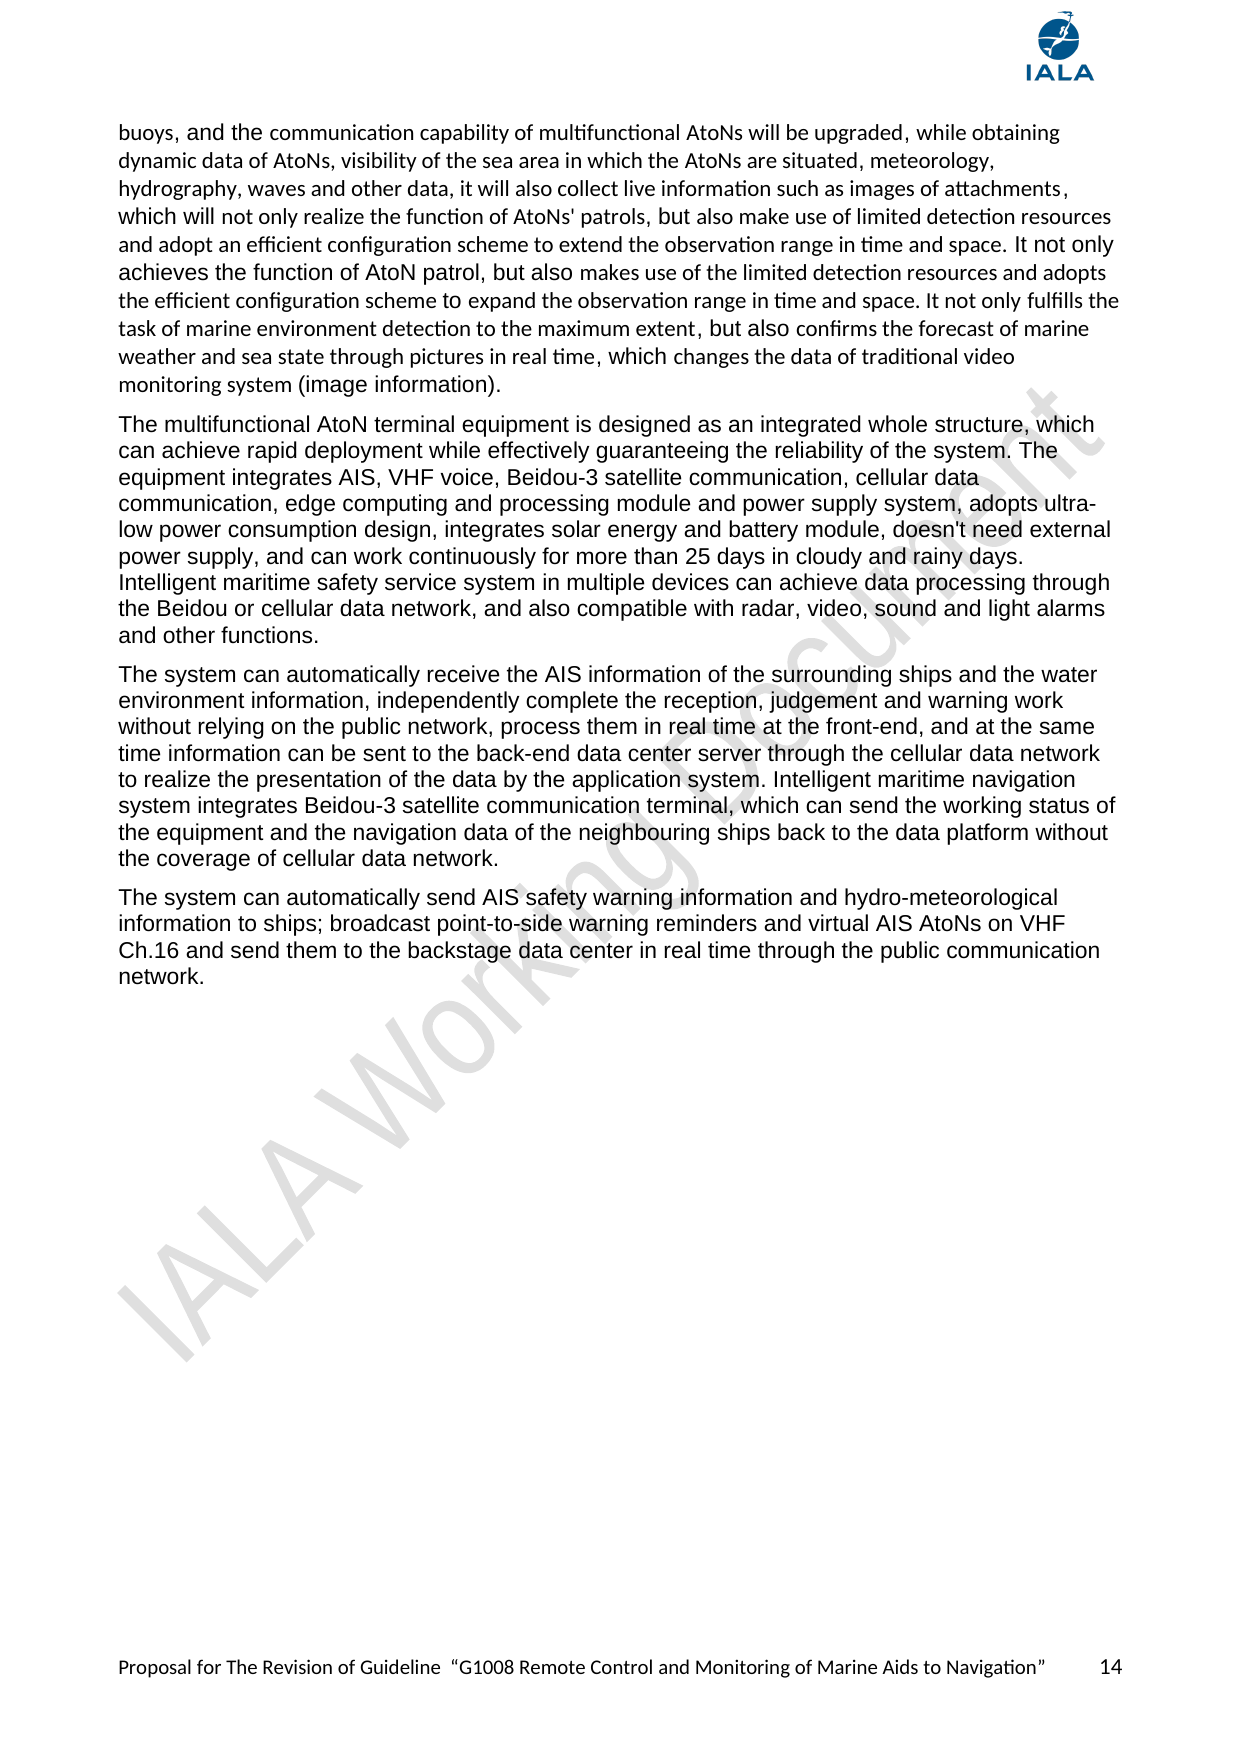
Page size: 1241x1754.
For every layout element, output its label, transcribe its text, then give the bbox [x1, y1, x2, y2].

text The multifunctional AtoN terminal equipment is designed as an integrated whole structure, which can achieve rapid deployment while effectively guaranteeing the reliability of the system. The equipment integrates AIS, VHF voice, Beidou-3 satellite communication, cellular data communication, edge computing and processing module and power supply system, adopts ultra-low power consumption design, integrates solar energy and battery module, doesn't need external power supply, and can work continuously for more than 25 days in cloudy and rainy days. Intelligent maritime safety service system in multiple devices can achieve data processing through the Beidou or cellular data network, and also compatible with radar, video, sound and light alarms and other functions. [118, 411, 1122, 648]
picture [1011, 3, 1106, 96]
text The system can automatically send AIS safety warning information and hydro-meteorological information to ships; broadcast point-to-side warning reminders and virtual AIS AtoNs on VHF Ch.16 and send them to the backstage data center in real time through the public communication network. [118, 884, 1122, 989]
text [118, 118, 1122, 398]
text The system can automatically receive the AIS information of the surrounding ships and the water environment information, independently complete the reception, judgement and warning work without relying on the public network, process them in real time at the front-end, and at the same time information can be sent to the back-end data center server through the cellular data network to realize the presentation of the data by the application system. Intelligent maritime navigation system integrates Beidou-3 satellite communication terminal, which can send the working status of the equipment and the navigation data of the neighbouring ships back to the data platform without the coverage of cellular data network. [118, 661, 1122, 871]
